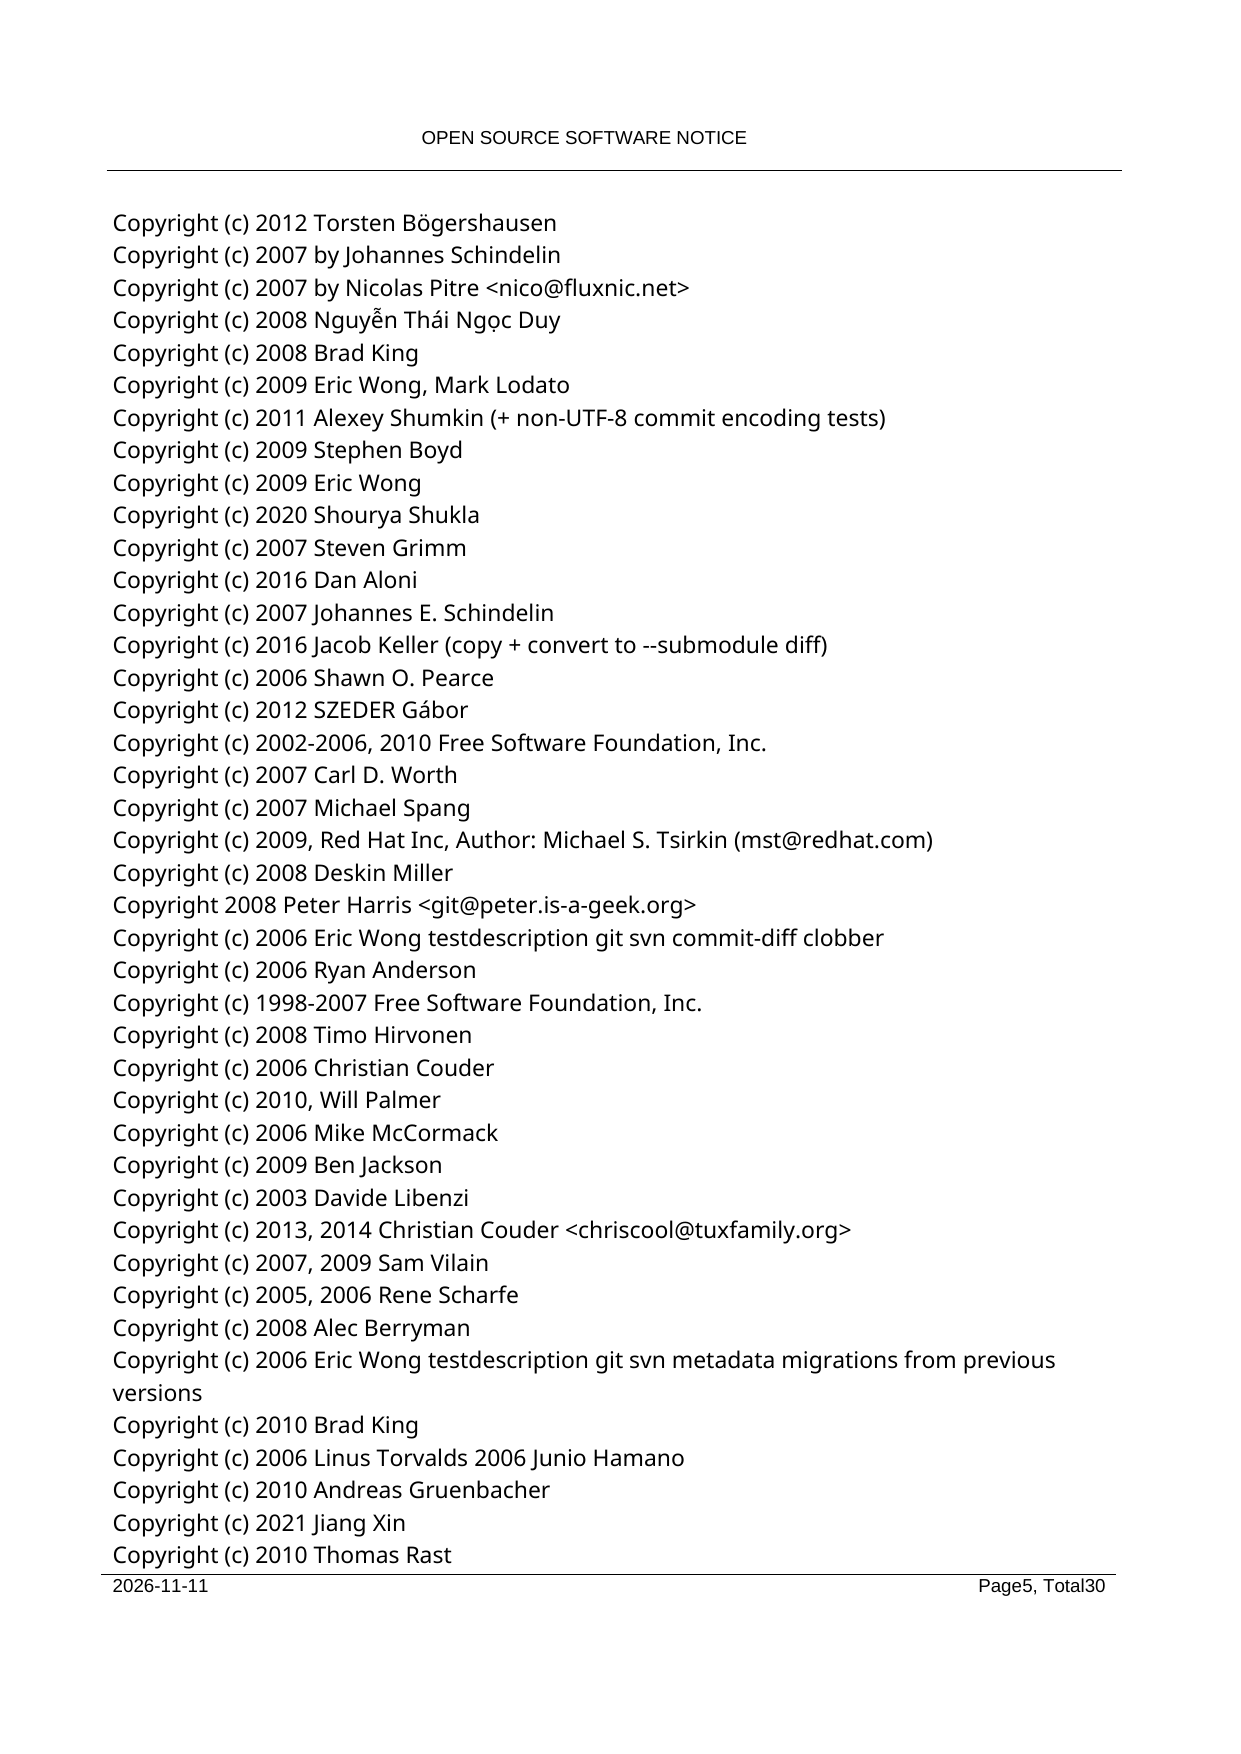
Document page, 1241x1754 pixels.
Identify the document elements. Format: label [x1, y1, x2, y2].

text [112, 206, 1128, 1571]
